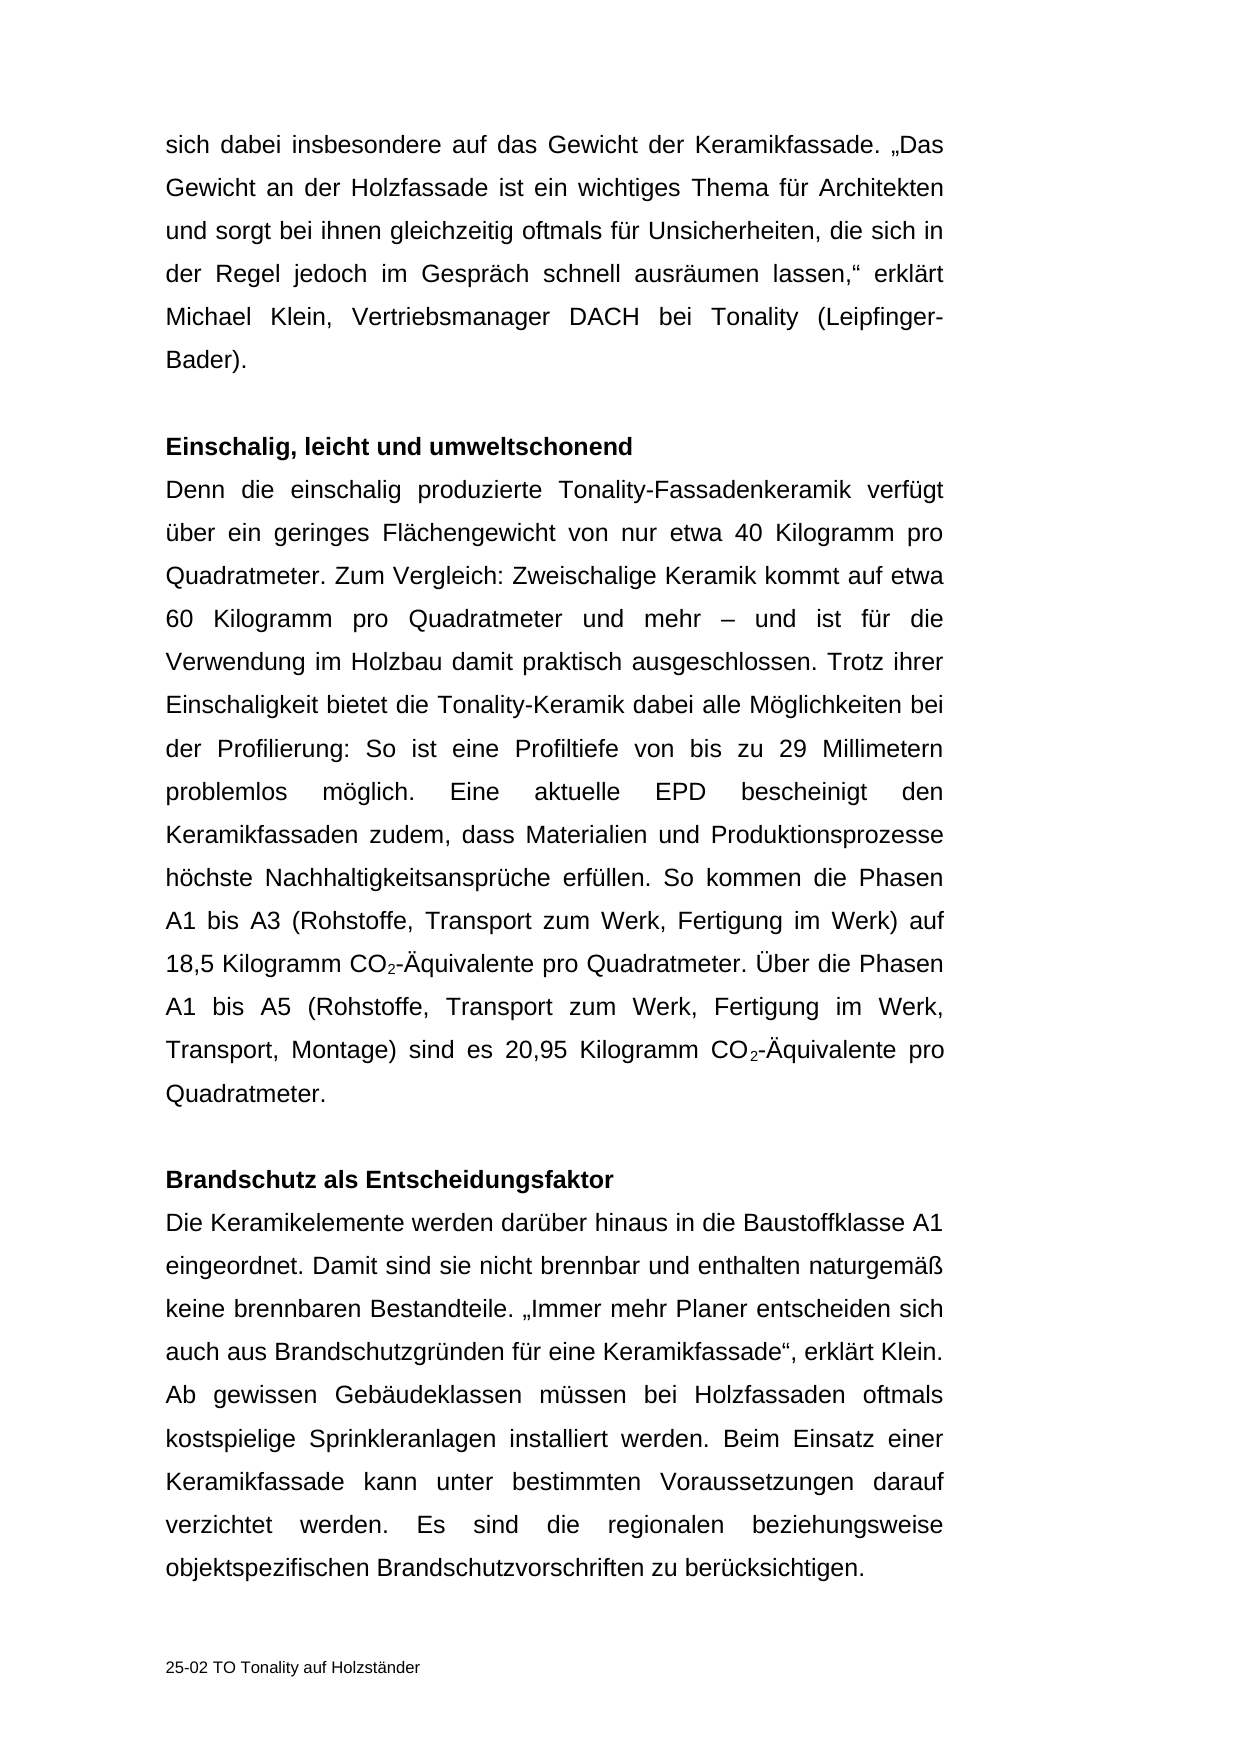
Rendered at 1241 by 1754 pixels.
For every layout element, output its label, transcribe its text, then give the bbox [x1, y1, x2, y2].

text Einschalig, leicht und umweltschonend [165, 432, 945, 461]
text Die Keramikelemente werden darüber hinaus in die Baustoffklasse A1 eingeordnet. Damit sind sie nicht brennbar und enthalten naturgemäß keine brennbaren Bestandteile. „Immer mehr Planer entscheiden sich auch aus Brandschutzgründen für eine Keramikfassade“, erklärt Klein. Ab gewissen Gebäudeklassen müssen bei Holzfassaden oftmals kostspielige Sprinkleranlagen installiert werden. Beim Einsatz einer Keramikfassade kann unter bestimmten Voraussetzungen darauf verzichtet werden. Es sind die regionalen beziehungsweise objektspezifischen Brandschutzvorschriften zu berücksichtigen. [165, 1208, 945, 1582]
text Brandschutz als Entscheidungsfaktor [165, 1165, 945, 1194]
text Denn die einschalig produzierte Tonality-Fassadenkeramik verfügt über ein geringes Flächengewicht von nur etwa 40 Kilogramm pro Quadratmeter. Zum Vergleich: Zweischalige Keramik kommt auf etwa 60 Kilogramm pro Quadratmeter und mehr – und ist für die Verwendung im Holzbau damit praktisch ausgeschlossen. Trotz ihrer Einschaligkeit bietet die Tonality-Keramik dabei alle Möglichkeiten bei der Profilierung: So ist eine Profiltiefe von bis zu 29 Millimetern problemlos möglich. Eine aktuelle EPD bescheinigt den Keramikfassaden zudem, dass Materialien und Produktionsprozesse höchste Nachhaltigkeitsansprüche erfüllen. So kommen die Phasen A1 bis A3 (Rohstoffe, Transport zum Werk, Fertigung im Werk) auf 18,5 Kilogramm CO2-Äquivalente pro Quadratmeter. Über die Phasen A1 bis A5 (Rohstoffe, Transport zum Werk, Fertigung im Werk, Transport, Montage) sind es 20,95 Kilogramm CO2-Äquivalente pro Quadratmeter. [165, 475, 945, 1107]
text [165, 130, 945, 374]
